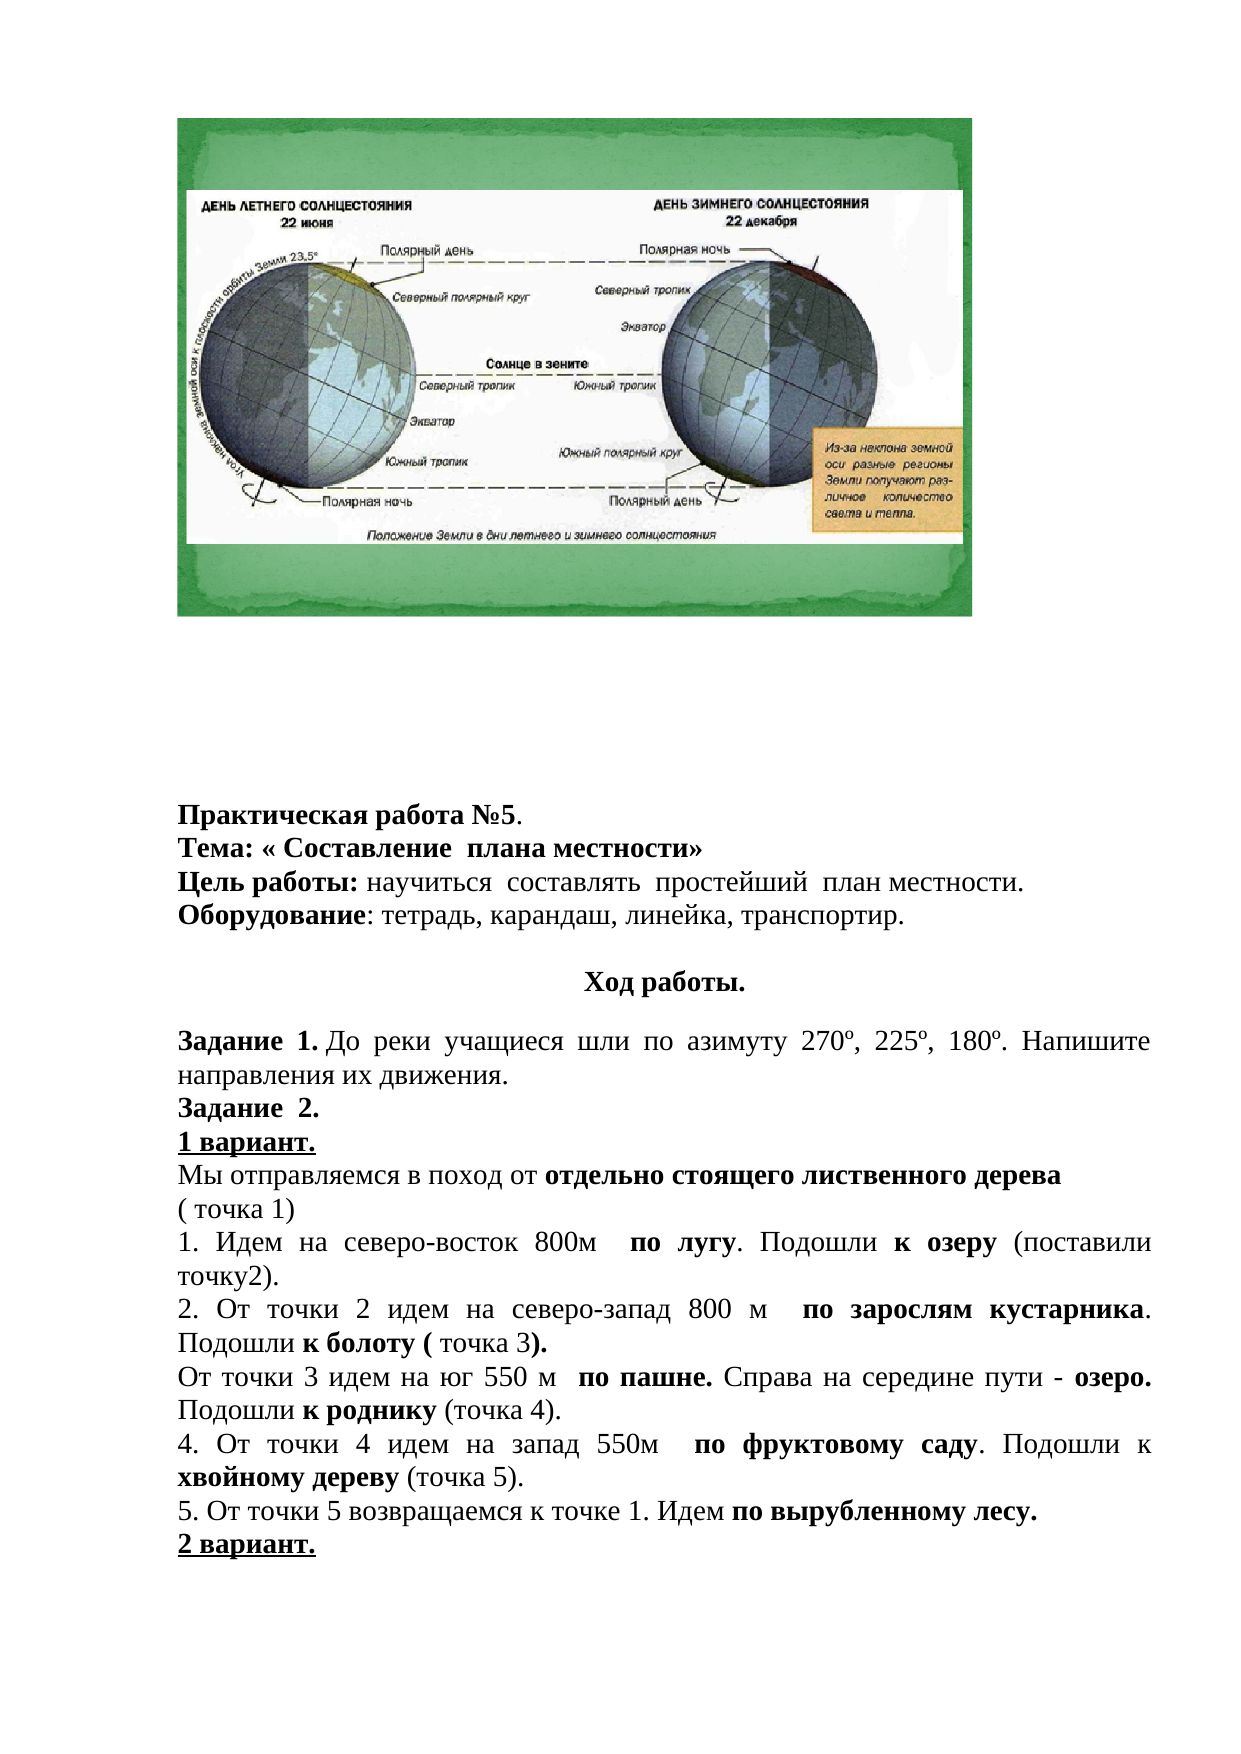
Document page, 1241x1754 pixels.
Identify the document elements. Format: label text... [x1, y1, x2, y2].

text Практическая работа №5. [177, 797, 1152, 830]
text Задание 2. [177, 1090, 1152, 1124]
text Тема: « Составление плана местности» [177, 830, 1152, 864]
text 4. От точки 4 идем на запад 550м по фруктовому саду. Подошли к хвойному дереву (точка 5). [177, 1426, 1152, 1493]
text 1 вариант. [177, 1124, 1152, 1157]
picture [177, 118, 973, 617]
text 2. От точки 2 идем на северо-запад 800 м по зарослям кустарника. Подошли к болоту ( точка 3). [177, 1292, 1152, 1359]
text ( точка 1) [177, 1191, 1152, 1224]
text 2 вариант. [177, 1526, 1152, 1560]
text 1. Идем на северо-восток 800м по лугу. Подошли к озеру (поставили точку2). [177, 1224, 1152, 1292]
text Цель работы: научиться составлять простейший план местности. [177, 864, 1152, 897]
text 5. От точки 5 возвращаемся к точке 1. Идем по вырубленному лесу. [177, 1493, 1152, 1526]
text От точки 3 идем на юг 550 м по пашне. Справа на середине пути - озеро. Подошли к роднику (точка 4). [177, 1359, 1152, 1426]
text Оборудование: тетрадь, карандаш, линейка, транспортир. [177, 897, 1152, 931]
text Ход работы. [177, 964, 1152, 998]
text Мы отправляемся в поход от отдельно стоящего лиственного дерева [177, 1157, 1152, 1191]
text Задание 1. До реки учащиеся шли по азимуту 270º, 225º, 180º. Напишите направления их движения. [177, 1023, 1152, 1090]
